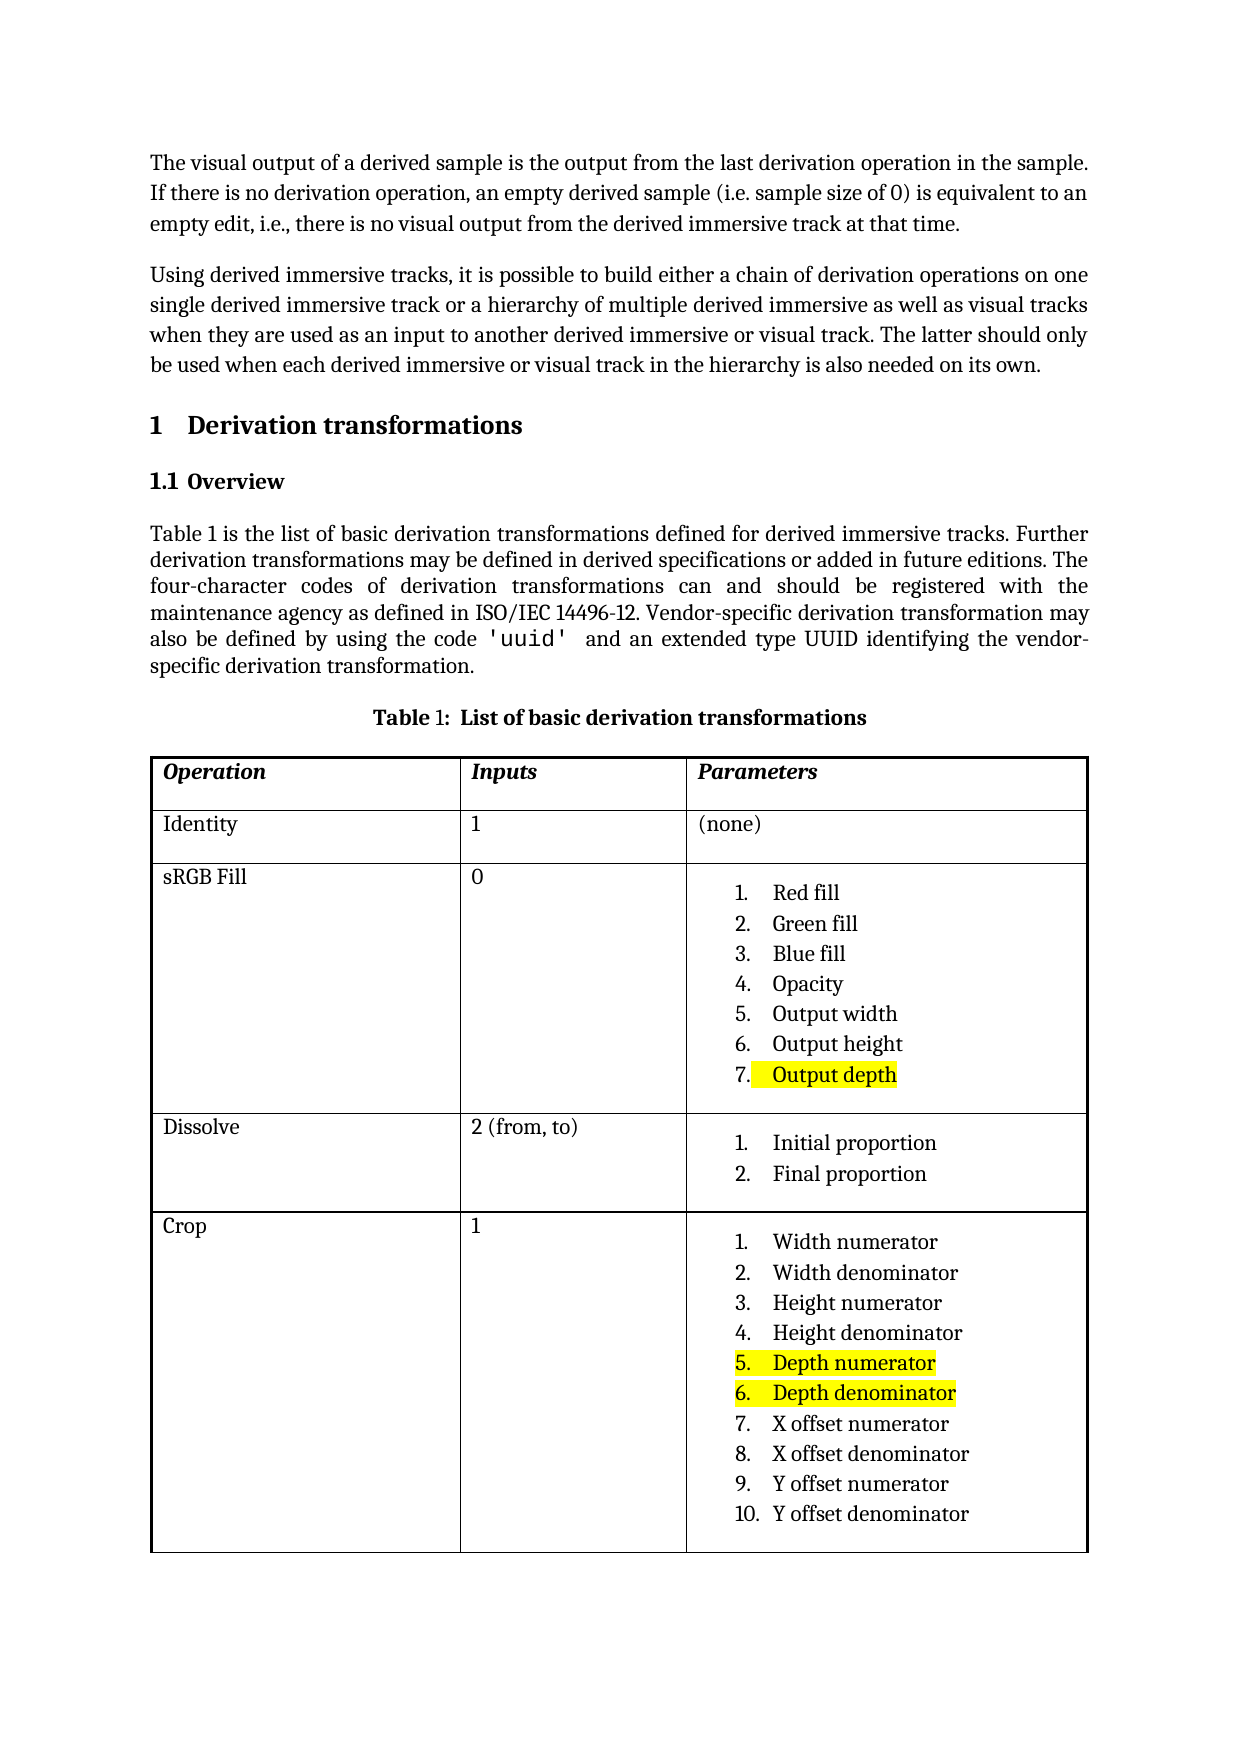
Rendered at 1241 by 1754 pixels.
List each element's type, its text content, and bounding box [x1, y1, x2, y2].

table_header Operation [153, 759, 460, 810]
text Table 1: List of basic derivation transformations [150, 704, 1090, 731]
list Derivation transformations [150, 410, 1090, 442]
table_cell 1 [461, 811, 686, 862]
table_cell Dissolve [153, 1114, 460, 1211]
table_cell 1 [461, 1213, 686, 1552]
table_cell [687, 1213, 1086, 1552]
table_cell 0 [461, 864, 686, 1112]
table_cell Initial proportion Final proportion [687, 1114, 1086, 1211]
table_cell 2 (from, to) [461, 1114, 686, 1211]
table_cell Identity [153, 811, 460, 862]
text Using derived immersive tracks, it is possible to build either a chain of derivation operations on one single derived immersive track or a hierarchy of multiple derived immersive as well as visual tracks when they are used as an input to another derived immersive or visual track. The latter should only be used when each derived immersive or visual track in the hierarchy is also needed on its own. [150, 261, 1090, 378]
table_cell Crop [153, 1213, 460, 1552]
text Table 1 is the list of basic derivation transformations defined for derived immersive tracks. Further derivation transformations may be defined in derived specifications or added in future editions. The four-character codes of derivation transformations can and should be registered with the maintenance agency as defined in ISO/IEC 14496-12. Vendor-specific derivation transformation may also be defined by using the code 'uuid' and an extended type UUID identifying the vendor-specific derivation transformation. [150, 520, 1090, 679]
table_header Inputs [461, 759, 686, 810]
table_cell sRGB Fill [153, 864, 460, 1112]
text The visual output of a derived sample is the output from the last derivation operation in the sample. If there is no derivation operation, an empty derived sample (i.e. sample size of 0) is equivalent to an empty edit, i.e., there is no visual output from the derived immersive track at that time. [150, 150, 1090, 237]
list Overview [150, 467, 1090, 495]
table_header Parameters [687, 759, 1086, 810]
table_cell (none) [687, 811, 1086, 862]
table_cell Red fill Green fill Blue fill Opacity Output width Output height Output depth [687, 864, 1086, 1112]
